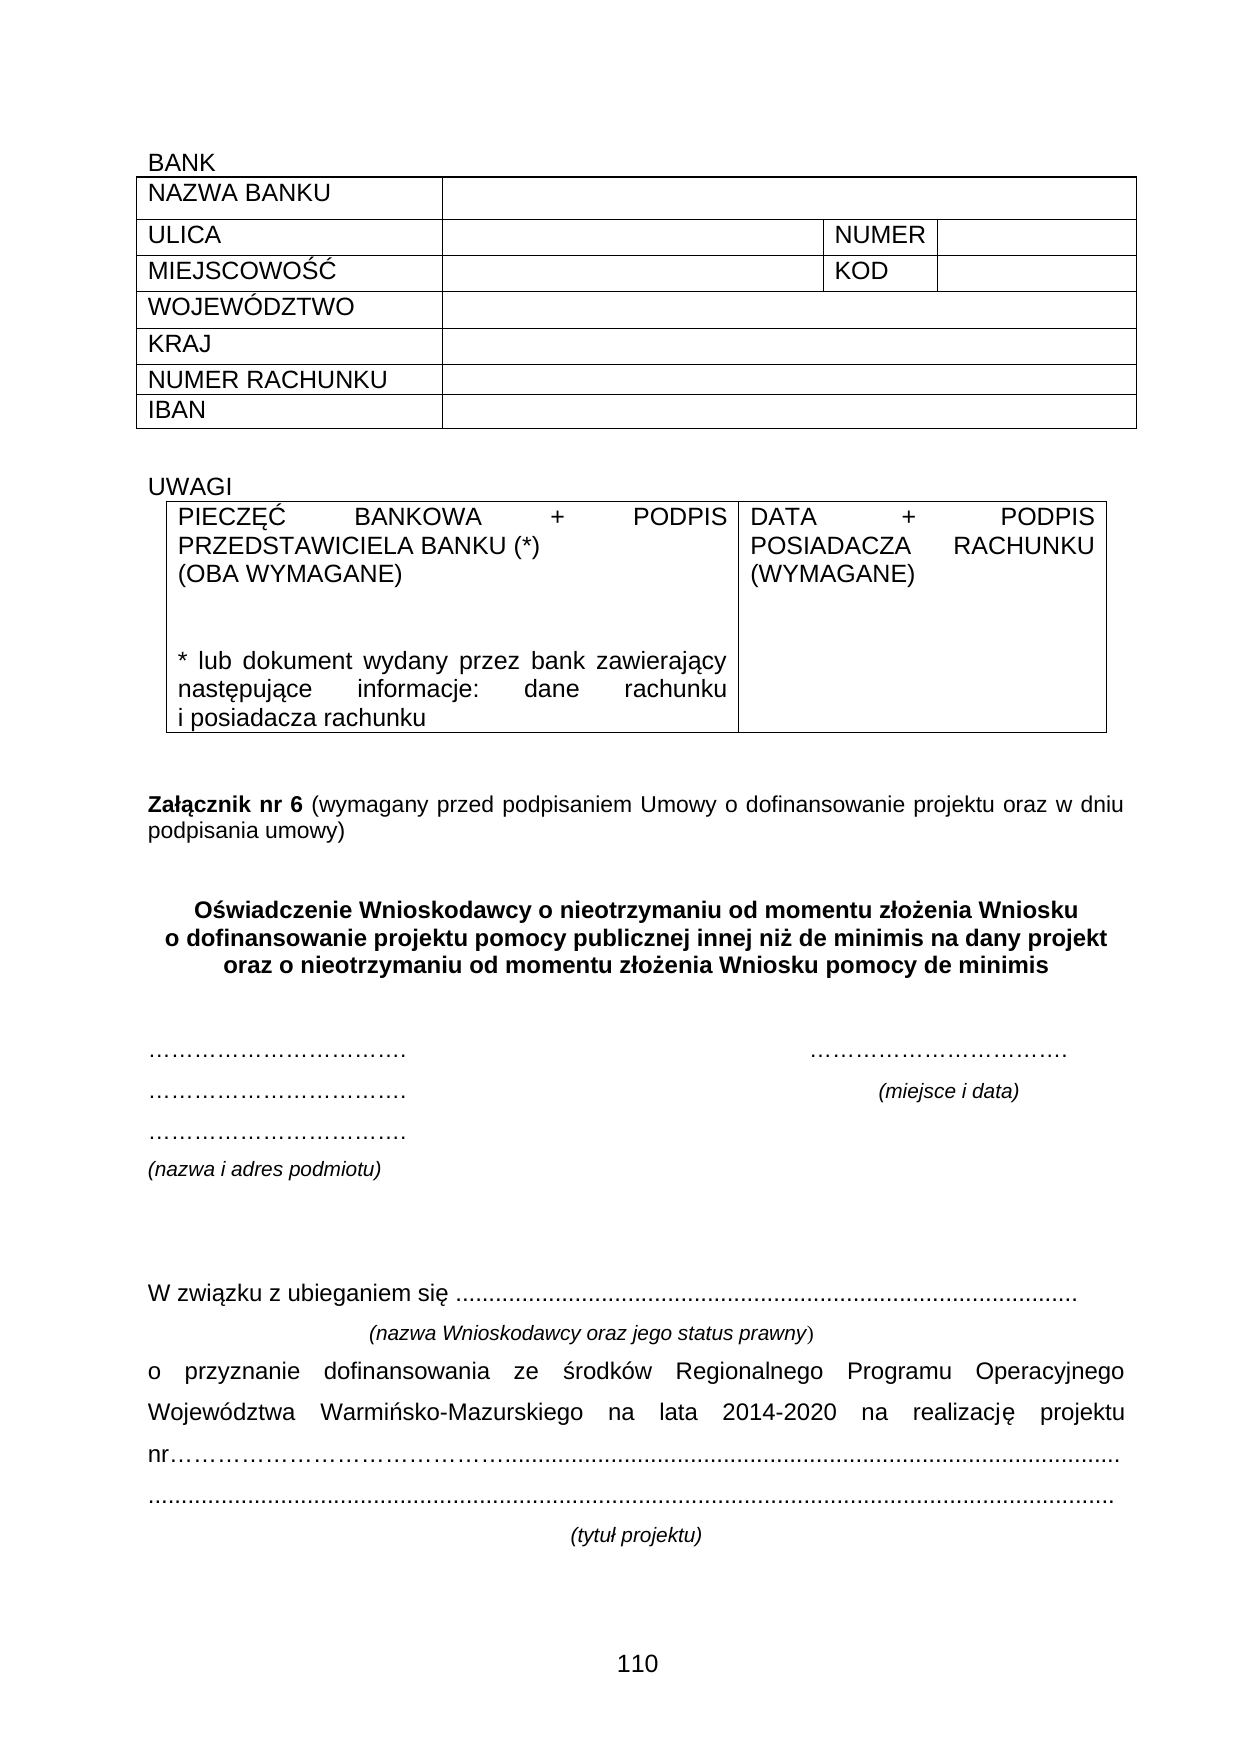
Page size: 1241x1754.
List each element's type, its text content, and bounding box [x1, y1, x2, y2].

text o przyznanie dofinansowania ze środków Regionalnego Programu Operacyjnego Województwa Warmińsko-Mazurskiego na lata 2014-2020 na realizację projektu nr……………………………………............................................................................................................................................................................................................................................... [148, 1357, 1125, 1509]
text BANK [148, 148, 1125, 176]
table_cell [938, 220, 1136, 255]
text (nazwa i adres podmiotu) [148, 1157, 1125, 1181]
text Załącznik nr 6 (wymagany przed podpisaniem Umowy o dofinansowanie projektu oraz w dniu podpisania umowy) [148, 791, 1125, 843]
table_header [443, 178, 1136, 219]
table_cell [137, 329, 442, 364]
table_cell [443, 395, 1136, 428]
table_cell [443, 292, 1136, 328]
text UWAGI [148, 472, 1125, 501]
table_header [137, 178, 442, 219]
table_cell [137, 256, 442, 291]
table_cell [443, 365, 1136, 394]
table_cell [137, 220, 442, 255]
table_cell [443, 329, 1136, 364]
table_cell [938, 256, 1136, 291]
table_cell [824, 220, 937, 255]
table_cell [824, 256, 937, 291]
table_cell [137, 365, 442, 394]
text ……………………………. ……………………………. [148, 1036, 1125, 1063]
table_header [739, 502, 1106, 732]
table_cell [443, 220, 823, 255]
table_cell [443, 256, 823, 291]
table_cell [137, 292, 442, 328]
text ……………………………. [148, 1118, 1125, 1144]
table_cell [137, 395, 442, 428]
text ……………………………. (miejsce i data) [148, 1077, 1125, 1103]
subtitle Oświadczenie Wnioskodawcy o nieotrzymaniu od momentu złożenia Wniosku o dofinansowanie projektu pomocy publicznej innej niż de minimis na dany projekt oraz o nieotrzymaniu od momentu złożenia Wniosku pomocy de minimis [148, 896, 1125, 979]
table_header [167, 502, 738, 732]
text W związku z ubieganiem się .............................................................................................. [148, 1279, 1125, 1307]
text (tytuł projektu) [148, 1522, 1125, 1546]
text (nazwa Wnioskodawcy oraz jego status prawny) [295, 1321, 1125, 1345]
